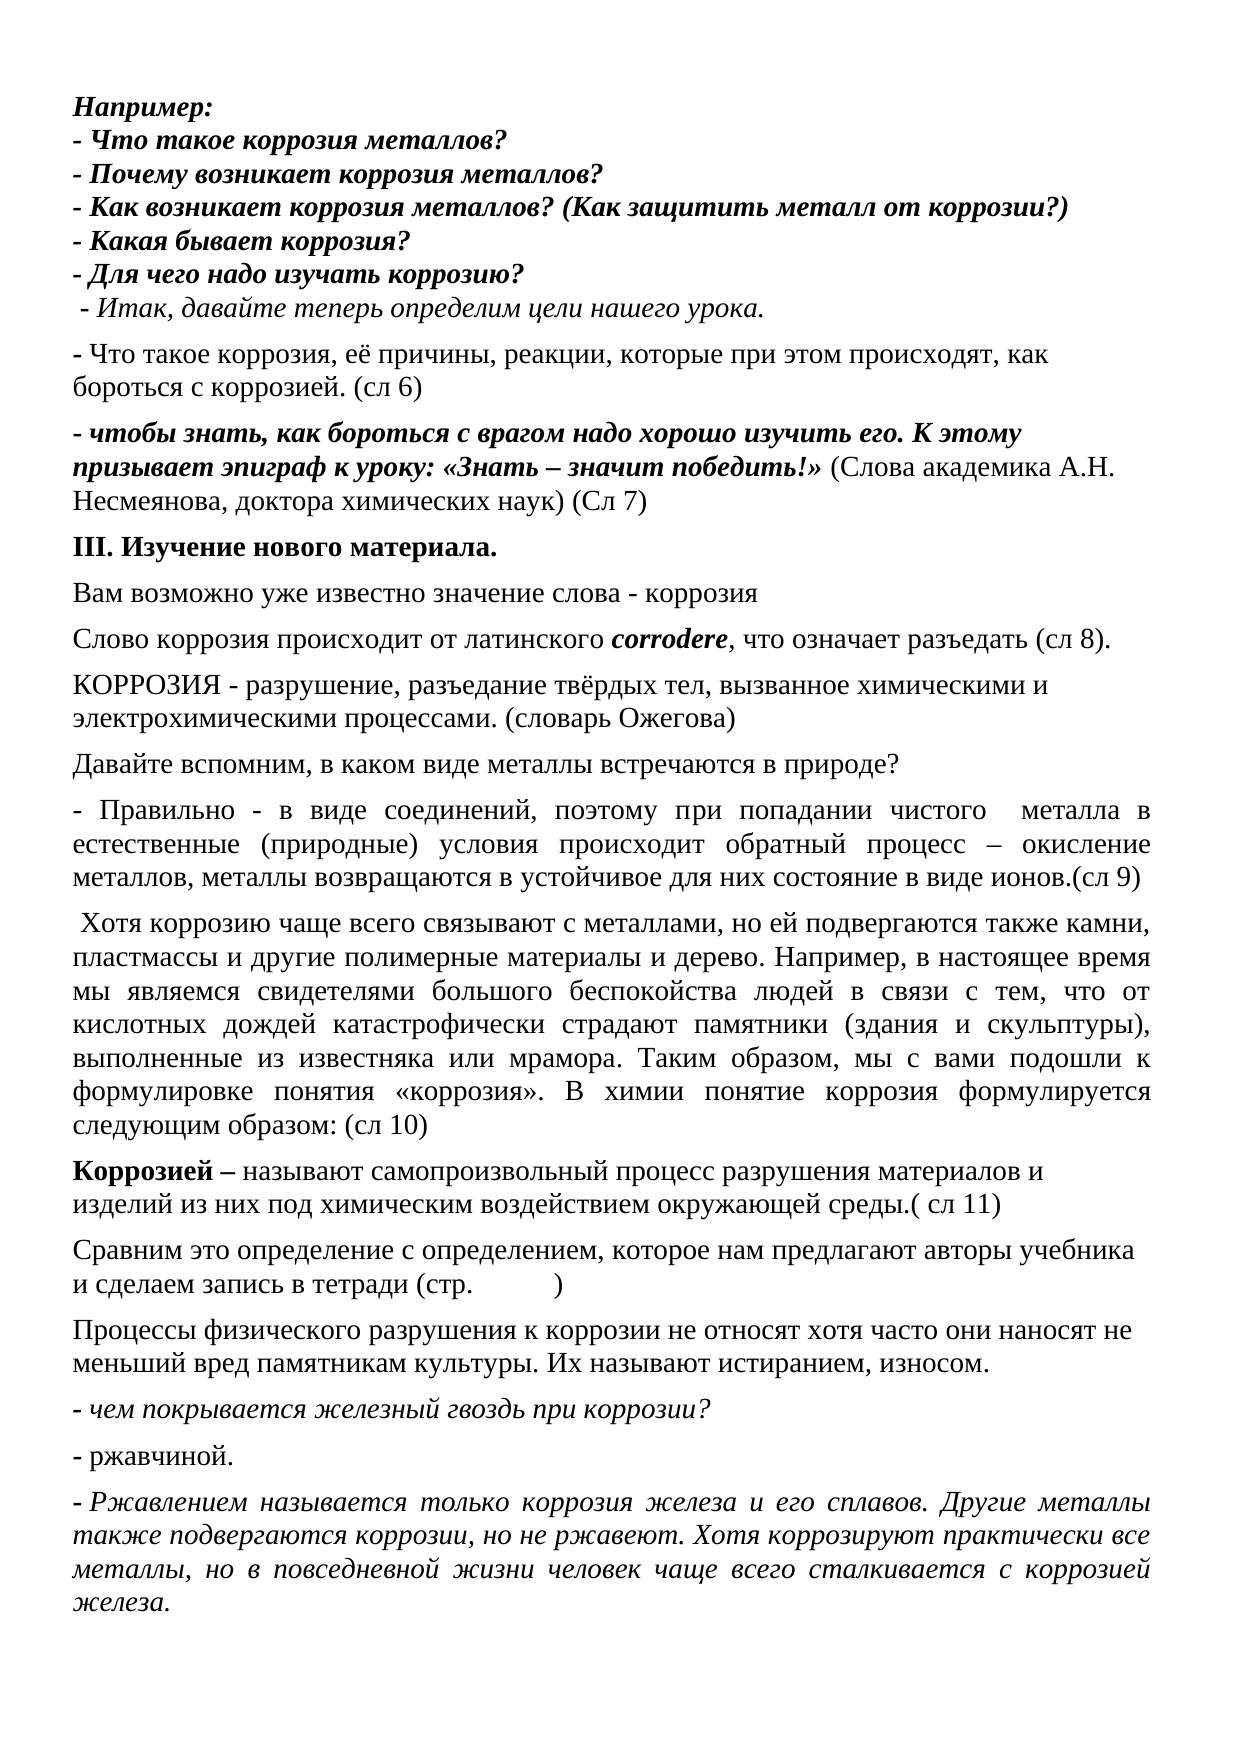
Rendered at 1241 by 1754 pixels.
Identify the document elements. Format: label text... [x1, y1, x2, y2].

text Давайте вспомним, в каком виде металлы встречаются в природе? [72, 746, 1152, 780]
text - Ржавлением называется только коррозия железа и его сплавов. Другие металлы также подвергаются коррозии, но не ржавеют. Хотя коррозируют практически все металлы, но в повседневной жизни человек чаще всего сталкивается с коррозией железа. [72, 1484, 1152, 1618]
text Коррозией – называют самопроизвольный процесс разрушения материалов и изделий из них под химическим воздействием окружающей среды.( сл 11) [72, 1153, 1152, 1220]
text - Итак, давайте теперь определим цели нашего урока. [72, 290, 1152, 323]
text - Что такое коррозия, её причины, реакции, которые при этом происходят, как бороться с коррозией. (сл 6) [72, 336, 1152, 403]
text - Правильно - в виде соединений, поэтому при попадании чистого металла в естественные (природные) условия происходит обратный процесс – окисление металлов, металлы возвращаются в устойчивое для них состояние в виде ионов.(сл 9) [72, 792, 1152, 826]
text Хотя коррозию чаще всего связывают с металлами, но ей подвергаются также камни, пластмассы и другие полимерные материалы и дерево. Например, в настоящее время мы являемся свидетелями большого беспокойства людей в связи с тем, что от кислотных дождей катастрофически страдают памятники (здания и скульптуры), выполненные из известняка или мрамора. Таким образом, мы с вами подошли к формулировке понятия «коррозия». В химии понятие коррозия формулируется следующим образом: (сл 10) [72, 906, 1152, 1140]
text - чтобы знать, как бороться с врагом надо хорошо изучить его. К этому призывает эпиграф к уроку: «Знать – значит победить!» (Слова академика А.Н. Несмеянова, доктора химических наук) (Сл 7) [72, 416, 1152, 516]
text Вам возможно уже известно значение слова - коррозия [72, 575, 1152, 608]
text - ржавчиной. [72, 1438, 1152, 1471]
text Процессы физического разрушения к коррозии не относят хотя часто они наносят не меньший вред памятникам культуры. Их называют истиранием, износом. [72, 1312, 1152, 1379]
text КОРРОЗИЯ - разрушение, разъедание твёрдых тел, вызванное химическими и электрохимическими процессами. (словарь Ожегова) [72, 667, 1152, 734]
text Сравним это определение с определением, которое нам предлагают авторы учебника и сделаем запись в тетради (стр. ) [72, 1232, 1152, 1299]
text - чем покрывается железный гвоздь при коррозии? [72, 1392, 1152, 1425]
text - Правильно - в виде соединений, поэтому при попадании чистого металла в естественные (природные) условия происходит обратный процесс – окисление металлов, металлы возвращаются в устойчивое для них состояние в виде ионов.(сл 9) [72, 859, 1152, 893]
text III. Изучение нового материала. [72, 529, 1152, 562]
text Слово коррозия происходит от латинского corrodere, что означает разъедать (сл 8). [72, 621, 1152, 654]
